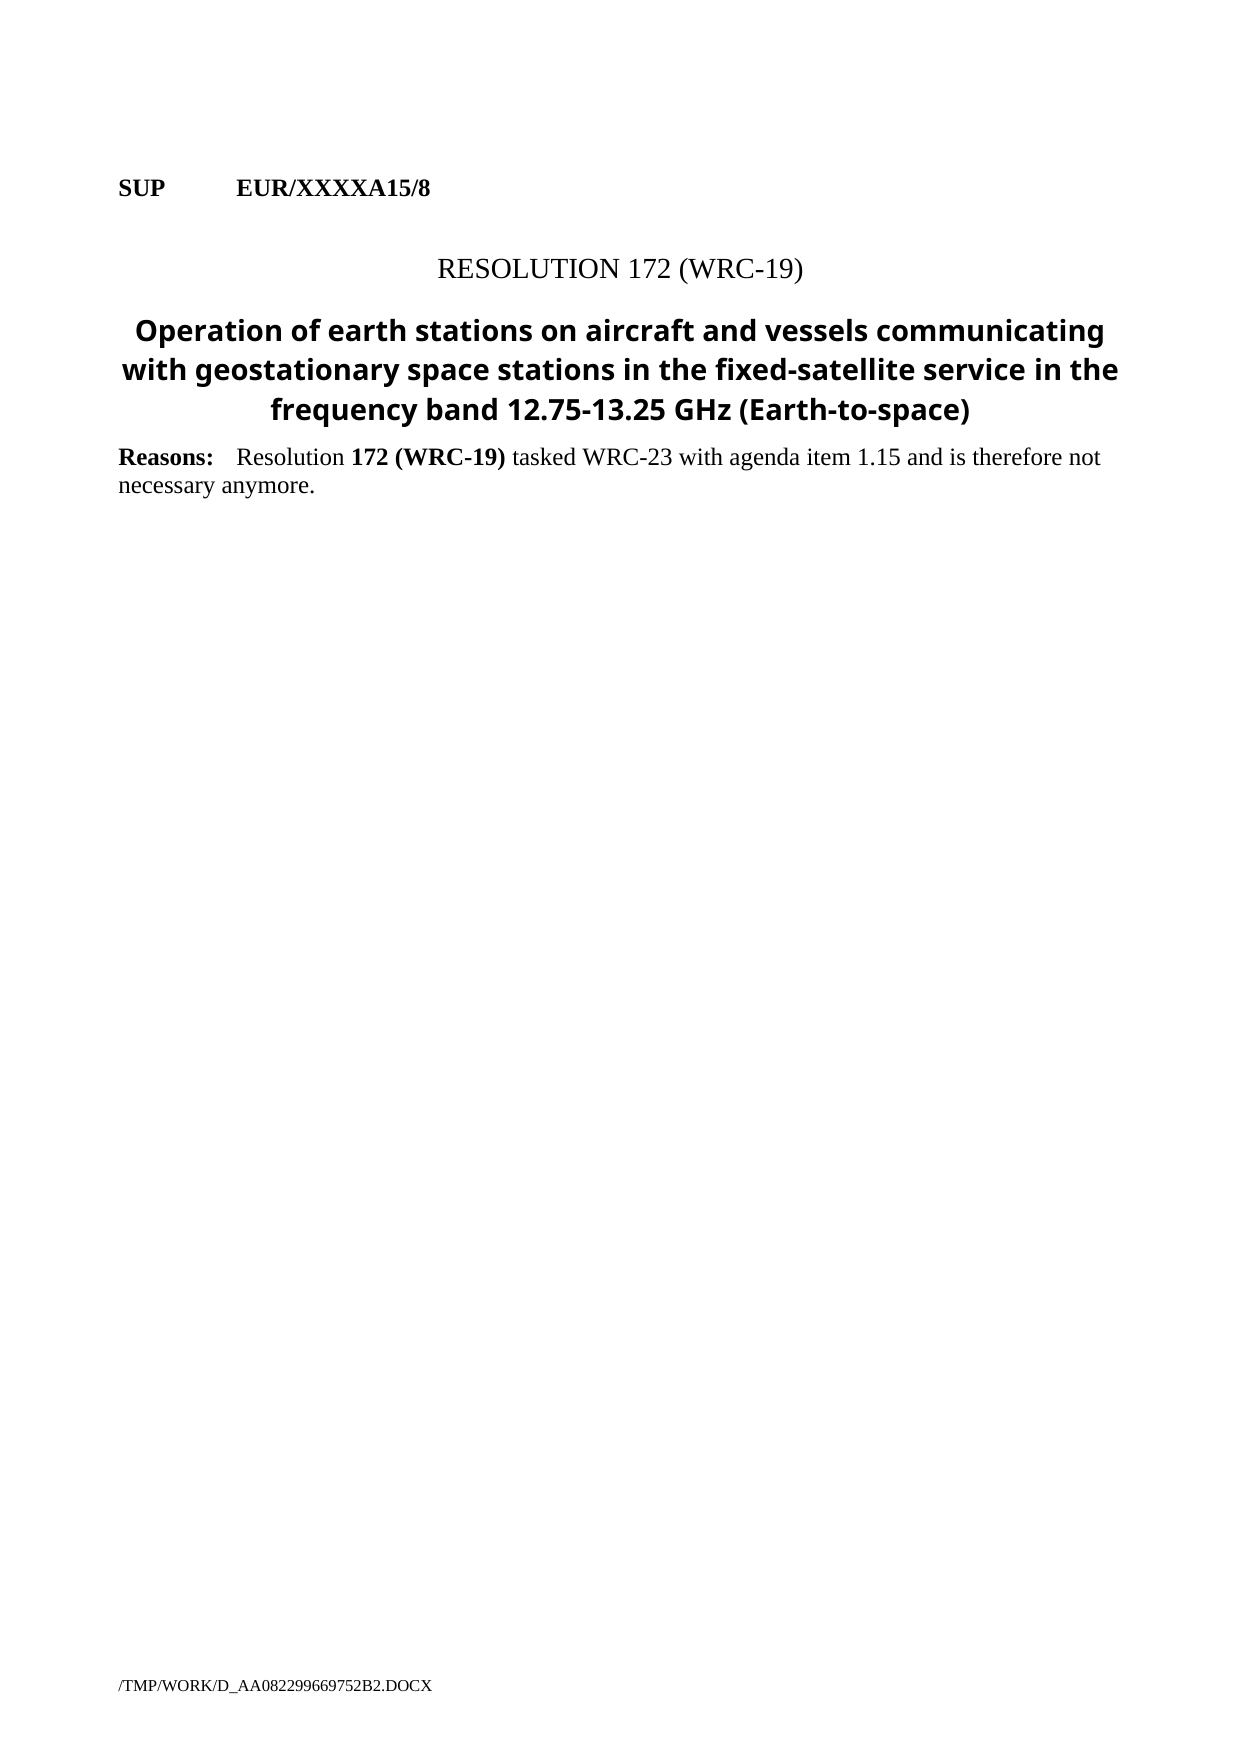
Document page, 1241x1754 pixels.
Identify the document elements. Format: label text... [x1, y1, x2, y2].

text SUP EUR/XXXXA15/8 [118, 173, 1122, 201]
text RESOLUTION 172 (WRC-19) [118, 251, 1122, 285]
text Reasons: Resolution 172 (WRC-19) tasked WRC-23 with agenda item 1.15 and is therefore not necessary anymore. [118, 442, 1122, 499]
title Operation of earth stations on aircraft and vessels communicating with geostationary space stations in the fixed-satellite service in the frequency band 12.75-13.25 GHz (Earth-to-space) [118, 310, 1122, 429]
